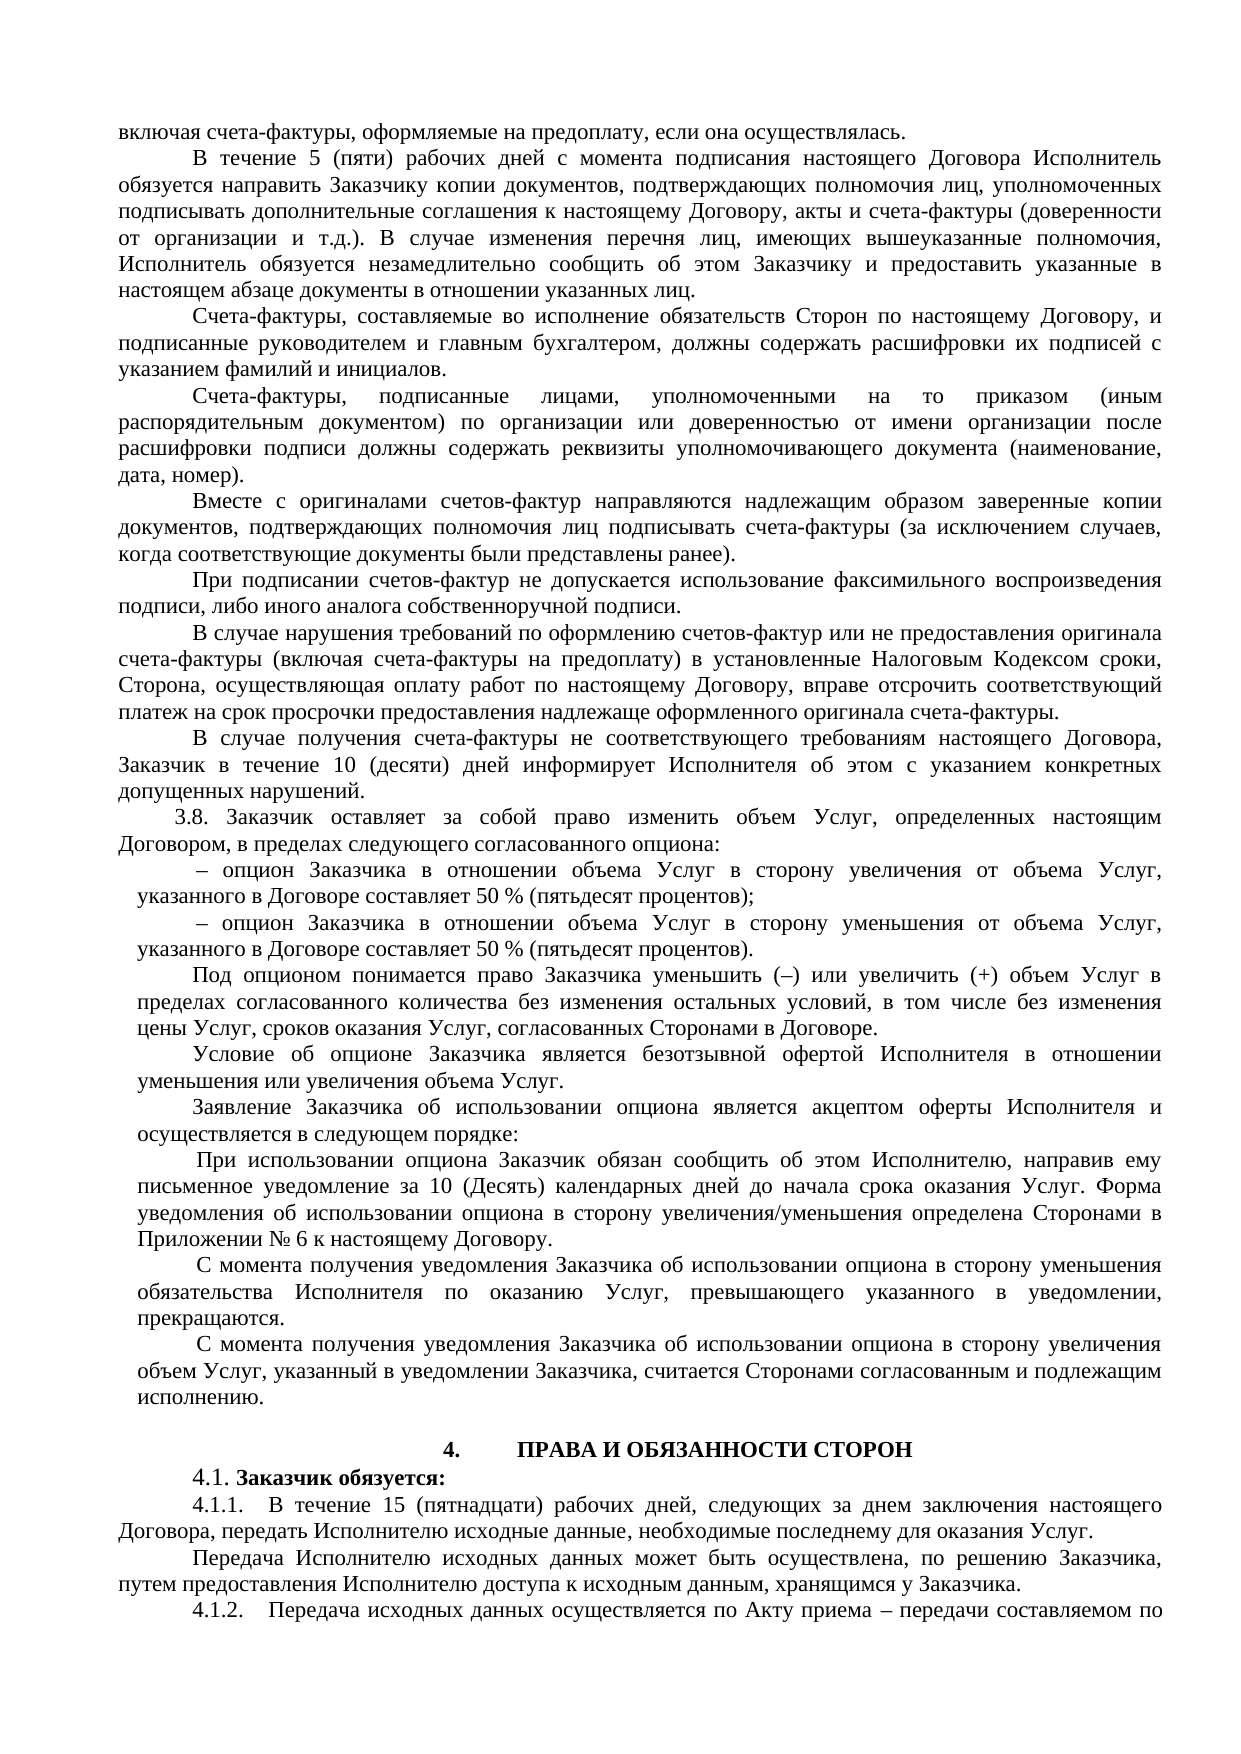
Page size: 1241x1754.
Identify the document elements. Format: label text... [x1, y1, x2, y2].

list Заказчик обязуется: [118, 1462, 1163, 1491]
text В случае получения счета-фактуры не соответствующего требованиям настоящего Договора, Заказчик в течение 10 (десяти) дней информирует Исполнителя об этом с указанием конкретных допущенных нарушений. [118, 724, 1163, 803]
text Условие об опционе Заказчика является безотзывной офертой Исполнителя в отношении уменьшения или увеличения объема Услуг. [137, 1041, 1163, 1093]
text Заявление Заказчика об использовании опциона является акцептом оферты Исполнителя и осуществляется в следующем порядке: [137, 1093, 1163, 1146]
text В течение 5 (пяти) рабочих дней с момента подписания настоящего Договора Исполнитель обязуется направить Заказчику копии документов, подтверждающих полномочия лиц, уполномоченных подписывать дополнительные соглашения к настоящему Договору, акты и счета-фактуры (доверенности от организации и т.д.). В случае изменения перечня лиц, имеющих вышеуказанные полномочия, Исполнитель обязуется незамедлительно сообщить об этом Заказчику и предоставить указанные в настоящем абзаце документы в отношении указанных лиц. [118, 144, 1163, 303]
text 3.8. Заказчик оставляет за собой право изменить объем Услуг, определенных настоящим Договором, в пределах следующего согласованного опциона: [118, 803, 1163, 856]
text Под опционом понимается право Заказчика уменьшить (–) или увеличить (+) объем Услуг в пределах согласованного количества без изменения остальных условий, в том числе без изменения цены Услуг, сроков оказания Услуг, согласованных Сторонами в Договоре. [137, 961, 1163, 1041]
text Счета-фактуры, подписанные лицами, уполномоченными на то приказом (иным распорядительным документом) по организации или доверенностью от имени организации после расшифровки подписи должны содержать реквизиты уполномочивающего документа (наименование, дата, номер). [118, 382, 1163, 487]
text С момента получения уведомления Заказчика об использовании опциона в сторону увеличения объем Услуг, указанный в уведомлении Заказчика, считается Сторонами согласованным и подлежащим исполнению. [137, 1330, 1163, 1409]
list В течение 15 (пятнадцати) рабочих дней, следующих за днем заключения настоящего Договора, передать Исполнителю исходные данные, необходимые последнему для оказания Услуг. [118, 1491, 1163, 1544]
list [118, 118, 1163, 144]
text – опцион Заказчика в отношении объема Услуг в сторону увеличения от объема Услуг, указанного в Договоре составляет 50 % (пятьдесят процентов); [137, 856, 1163, 909]
text Счета-фактуры, составляемые во исполнение обязательств Сторон по настоящему Договору, и подписанные руководителем и главным бухгалтером, должны содержать расшифровки их подписей с указанием фамилий и инициалов. [118, 303, 1163, 382]
list ПРАВА И ОБЯЗАННОСТИ СТОРОН [118, 1436, 1163, 1462]
text С момента получения уведомления Заказчика об использовании опциона в сторону уменьшения обязательства Исполнителя по оказанию Услуг, превышающего указанного в уведомлении, прекращаются. [137, 1251, 1163, 1330]
text В случае нарушения требований по оформлению счетов-фактур или не предоставления оригинала счета-фактуры (включая счета-фактуры на предоплату) в установленные Налоговым Кодексом сроки, Сторона, осуществляющая оплату работ по настоящему Договору, вправе отсрочить соответствующий платеж на срок просрочки предоставления надлежаще оформленного оригинала счета-фактуры. [118, 619, 1163, 724]
text Вместе с оригиналами счетов-фактур направляются надлежащим образом заверенные копии документов, подтверждающих полномочия лиц подписывать счета-фактуры (за исключением случаев, когда соответствующие документы были представлены ранее). [118, 487, 1163, 566]
text При использовании опциона Заказчик обязан сообщить об этом Исполнителю, направив ему письменное уведомление за 10 (Десять) календарных дней до начала срока оказания Услуг. Форма уведомления об использовании опциона в сторону увеличения/уменьшения определена Сторонами в Приложении № 6 к настоящему Договору. [137, 1146, 1163, 1251]
text Передача Исполнителю исходных данных может быть осуществлена, по решению Заказчика, путем предоставления Исполнителю доступа к исходным данным, хранящимся у Заказчика. [118, 1544, 1163, 1596]
text – опцион Заказчика в отношении объема Услуг в сторону уменьшения от объема Услуг, указанного в Договоре составляет 50 % (пятьдесят процентов). [137, 909, 1163, 961]
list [118, 1596, 1163, 1623]
text При подписании счетов-фактур не допускается использование факсимильного воспроизведения подписи, либо иного аналога собственноручной подписи. [118, 566, 1163, 619]
